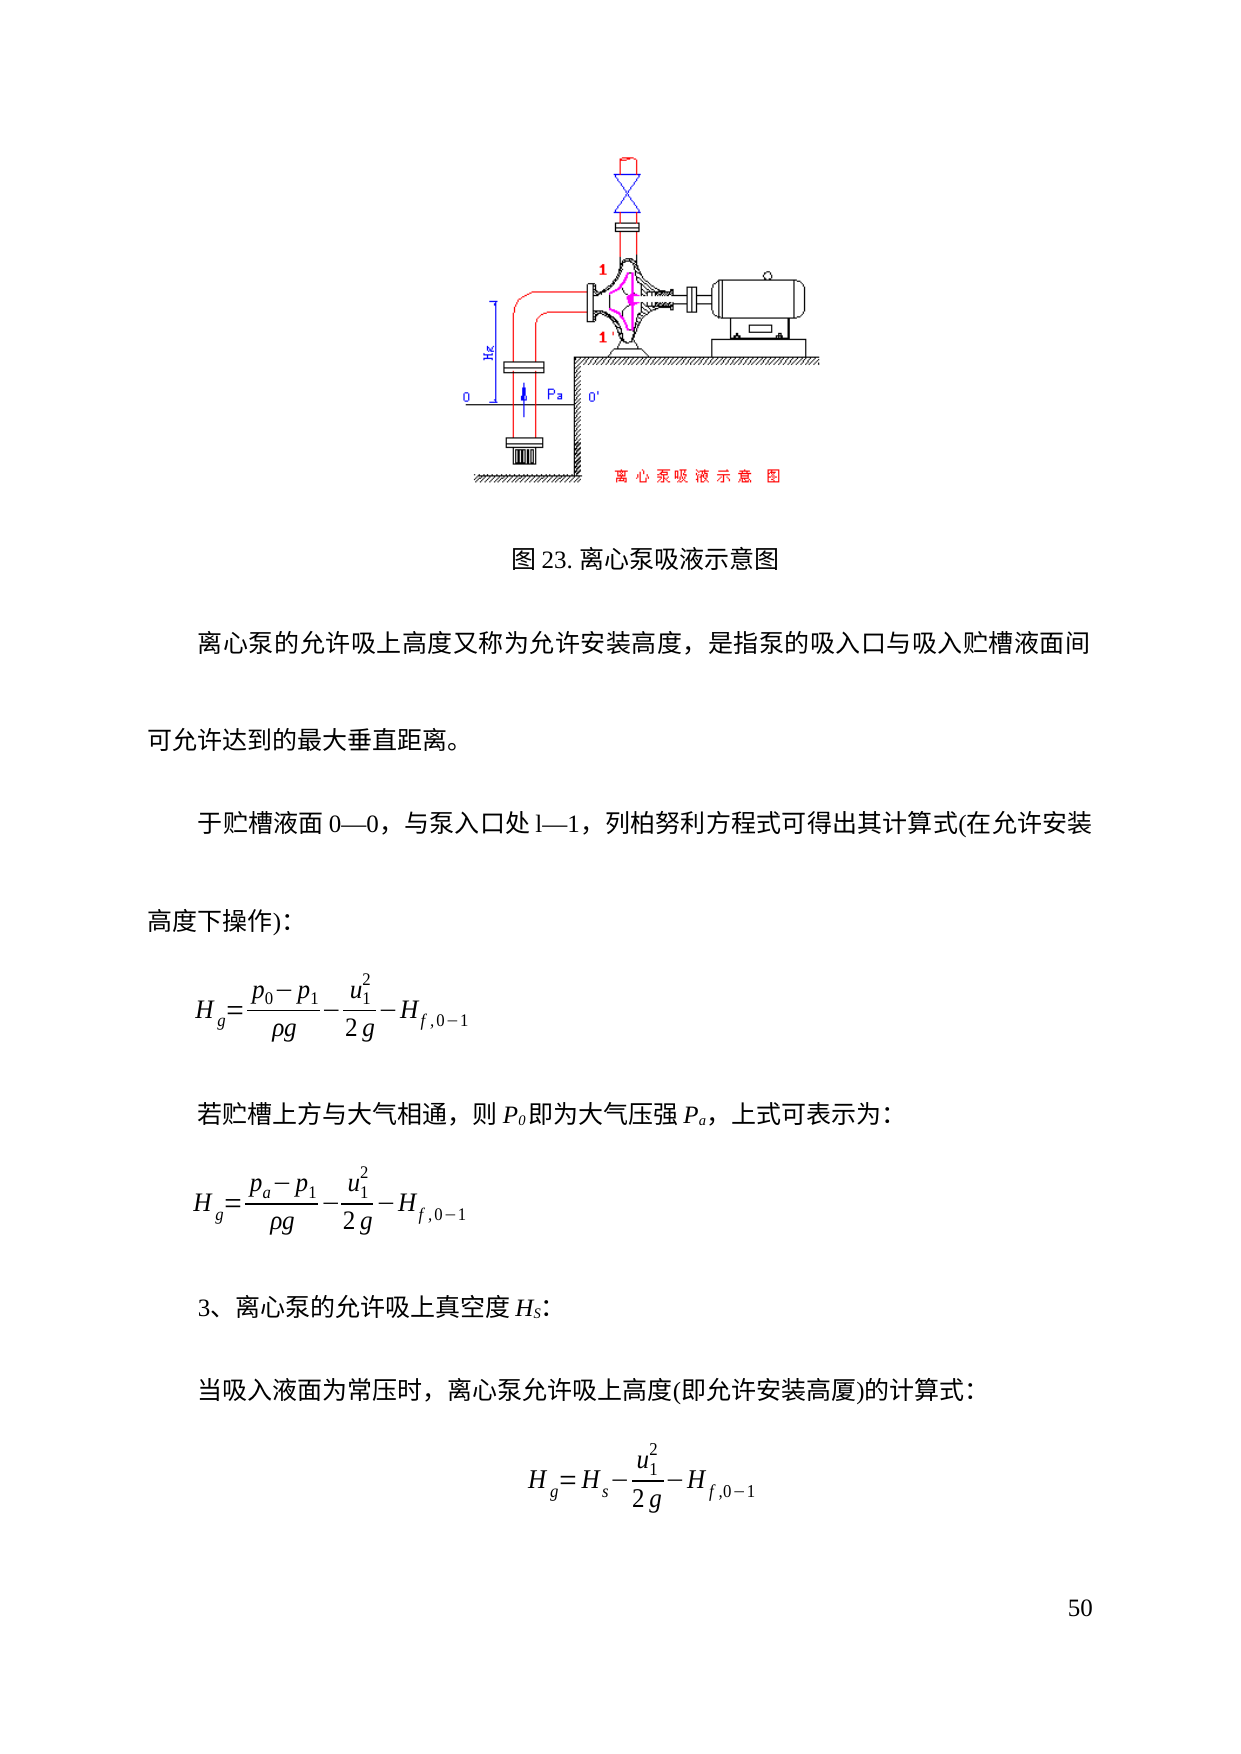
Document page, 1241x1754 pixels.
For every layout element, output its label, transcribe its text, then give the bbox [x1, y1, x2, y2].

picture [460, 155, 824, 492]
text 于贮槽液面0—0，与泵入口处l—1，列柏努利方程式可得出其计算式(在允许安装高度下操作)： [148, 789, 1092, 952]
text 3、离心泵的允许吸上真空度HS： [148, 1273, 1092, 1338]
text 若贮槽上方与大气相通，则P0即为大气压强Pa，上式可表示为： [148, 1080, 1092, 1145]
text 图23. 离心泵吸液示意图 [148, 526, 1092, 591]
text 当吸入液面为常压时，离心泵允许吸上高度(即允许安装高厦)的计算式： [148, 1356, 1092, 1421]
text 离心泵的允许吸上高度又称为允许安装高度，是指泵的吸入口与吸入贮槽液面间可允许达到的最大垂直距离。 [148, 609, 1092, 771]
